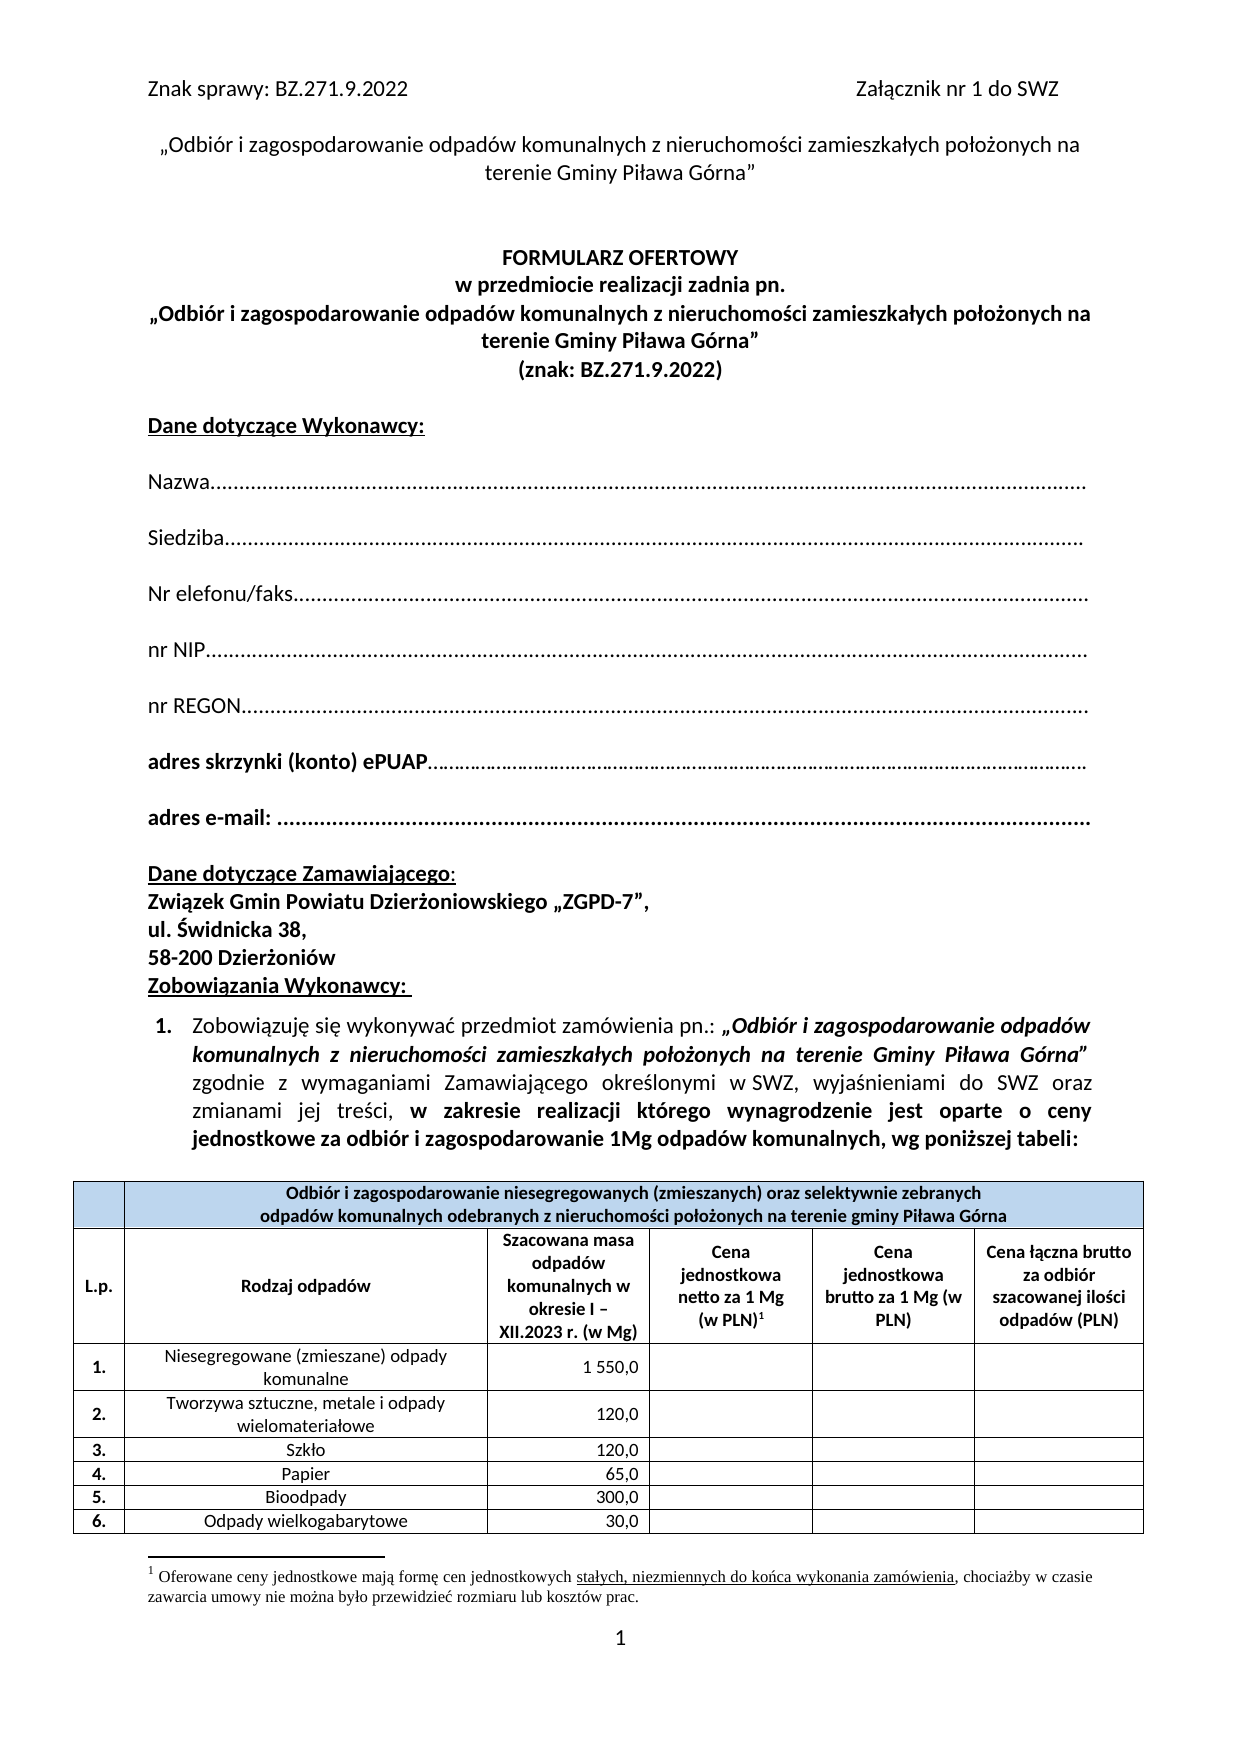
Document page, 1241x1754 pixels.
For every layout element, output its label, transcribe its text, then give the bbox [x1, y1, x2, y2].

table_cell [813, 1486, 974, 1509]
table_cell 1. [74, 1344, 124, 1390]
table_cell 30,0 [488, 1510, 649, 1533]
table_cell Szkło [125, 1438, 487, 1461]
table_cell Tworzywa sztuczne, metale i odpady wielomateriałowe [125, 1391, 487, 1437]
text w przedmiocie realizacji zadnia pn. [148, 271, 1093, 299]
table_cell 65,0 [488, 1462, 649, 1485]
table_cell Niesegregowane (zmieszane) odpady komunalne [125, 1344, 487, 1390]
table_cell [813, 1510, 974, 1533]
table_cell Odpady wielkogabarytowe [125, 1510, 487, 1533]
table_cell [813, 1391, 974, 1437]
text adres e-mail: ..................................................................................................................................... [148, 803, 1093, 831]
table_cell [975, 1462, 1143, 1485]
table_cell [975, 1486, 1143, 1509]
table_cell 300,0 [488, 1486, 649, 1509]
table_cell [650, 1462, 812, 1485]
table_cell 120,0 [488, 1438, 649, 1461]
text Dane dotyczące Wykonawcy: [148, 411, 1093, 439]
text „Odbiór i zagospodarowanie odpadów komunalnych z nieruchomości zamieszkałych położonych na terenie Gminy Piława Górna” [148, 299, 1093, 355]
table_cell [650, 1438, 812, 1461]
text (znak: BZ.271.9.2022) [148, 355, 1093, 383]
table_cell [813, 1462, 974, 1485]
table_cell Bioodpady [125, 1486, 487, 1509]
text Zobowiązania Wykonawcy: [148, 971, 1093, 999]
table_cell Szacowana masa odpadów komunalnych w okresie I – XII.2023 r. (w Mg) [488, 1229, 649, 1343]
table_cell 1 550,0 [488, 1344, 649, 1390]
text FORMULARZ OFERTOWY [148, 243, 1093, 271]
table_cell [650, 1486, 812, 1509]
text nr REGON................................................................................................................................................... [148, 691, 1093, 719]
table_cell Rodzaj odpadów [125, 1229, 487, 1343]
text Nazwa........................................................................................................................................................ [148, 467, 1093, 495]
table_cell Cena jednostkowa netto za 1 Mg (w PLN) [650, 1229, 812, 1343]
table_cell [650, 1344, 812, 1390]
list Zobowiązuję się wykonywać przedmiot zamówienia pn.: „Odbiór i zagospodarowanie odpadów komunalnych z nieruchomości zamieszkałych położonych na terenie Gminy Piława Górna” zgodnie z wymaganiami Zamawiającego określonymi w SWZ, wyjaśnieniami do SWZ oraz zmianami jej treści, w zakresie realizacji którego wynagrodzenie jest oparte o ceny jednostkowe za odbiór i zagospodarowanie 1Mg odpadów komunalnych, wg poniższej tabeli: [154, 1012, 1093, 1152]
table_cell 120,0 [488, 1391, 649, 1437]
table_cell 2. [74, 1391, 124, 1437]
text 58-200 Dzierżoniów [148, 943, 1093, 971]
table_header [74, 1182, 124, 1227]
text Siedziba..................................................................................................................................................... [148, 523, 1093, 551]
table_cell [813, 1438, 974, 1461]
table_cell Cena jednostkowa brutto za 1 Mg (w PLN) [813, 1229, 974, 1343]
table_cell [975, 1510, 1143, 1533]
text Dane dotyczące Zamawiającego: [148, 859, 1093, 887]
text Związek Gmin Powiatu Dzierżoniowskiego „ZGPD-7”, [148, 887, 1093, 915]
text nr NIP......................................................................................................................................................... [148, 635, 1093, 663]
table_cell 5. [74, 1486, 124, 1509]
table_cell 3. [74, 1438, 124, 1461]
table_cell 4. [74, 1462, 124, 1485]
table_cell Papier [125, 1462, 487, 1485]
table_cell [975, 1344, 1143, 1390]
text ul. Świdnicka 38, [148, 915, 1093, 943]
table_cell [975, 1391, 1143, 1437]
table_cell L.p. [74, 1229, 124, 1343]
table_cell 6. [74, 1510, 124, 1533]
table_cell [975, 1438, 1143, 1461]
table_cell Cena łączna brutto za odbiór szacowanej ilości odpadów (PLN) [975, 1229, 1143, 1343]
table_cell [813, 1344, 974, 1390]
text Nr elefonu/faks.......................................................................................................................................... [148, 579, 1093, 607]
table_header Odbiór i zagospodarowanie niesegregowanych (zmieszanych) oraz selektywnie zebranych odpadów komunalnych odebranych z nieruchomości położonych na terenie gminy Piława Górna [125, 1182, 1143, 1227]
text adres skrzynki (konto) ePUAP……………………….……………………………………………………………………………………. [148, 747, 1093, 775]
table_cell [650, 1510, 812, 1533]
table_cell [650, 1391, 812, 1437]
